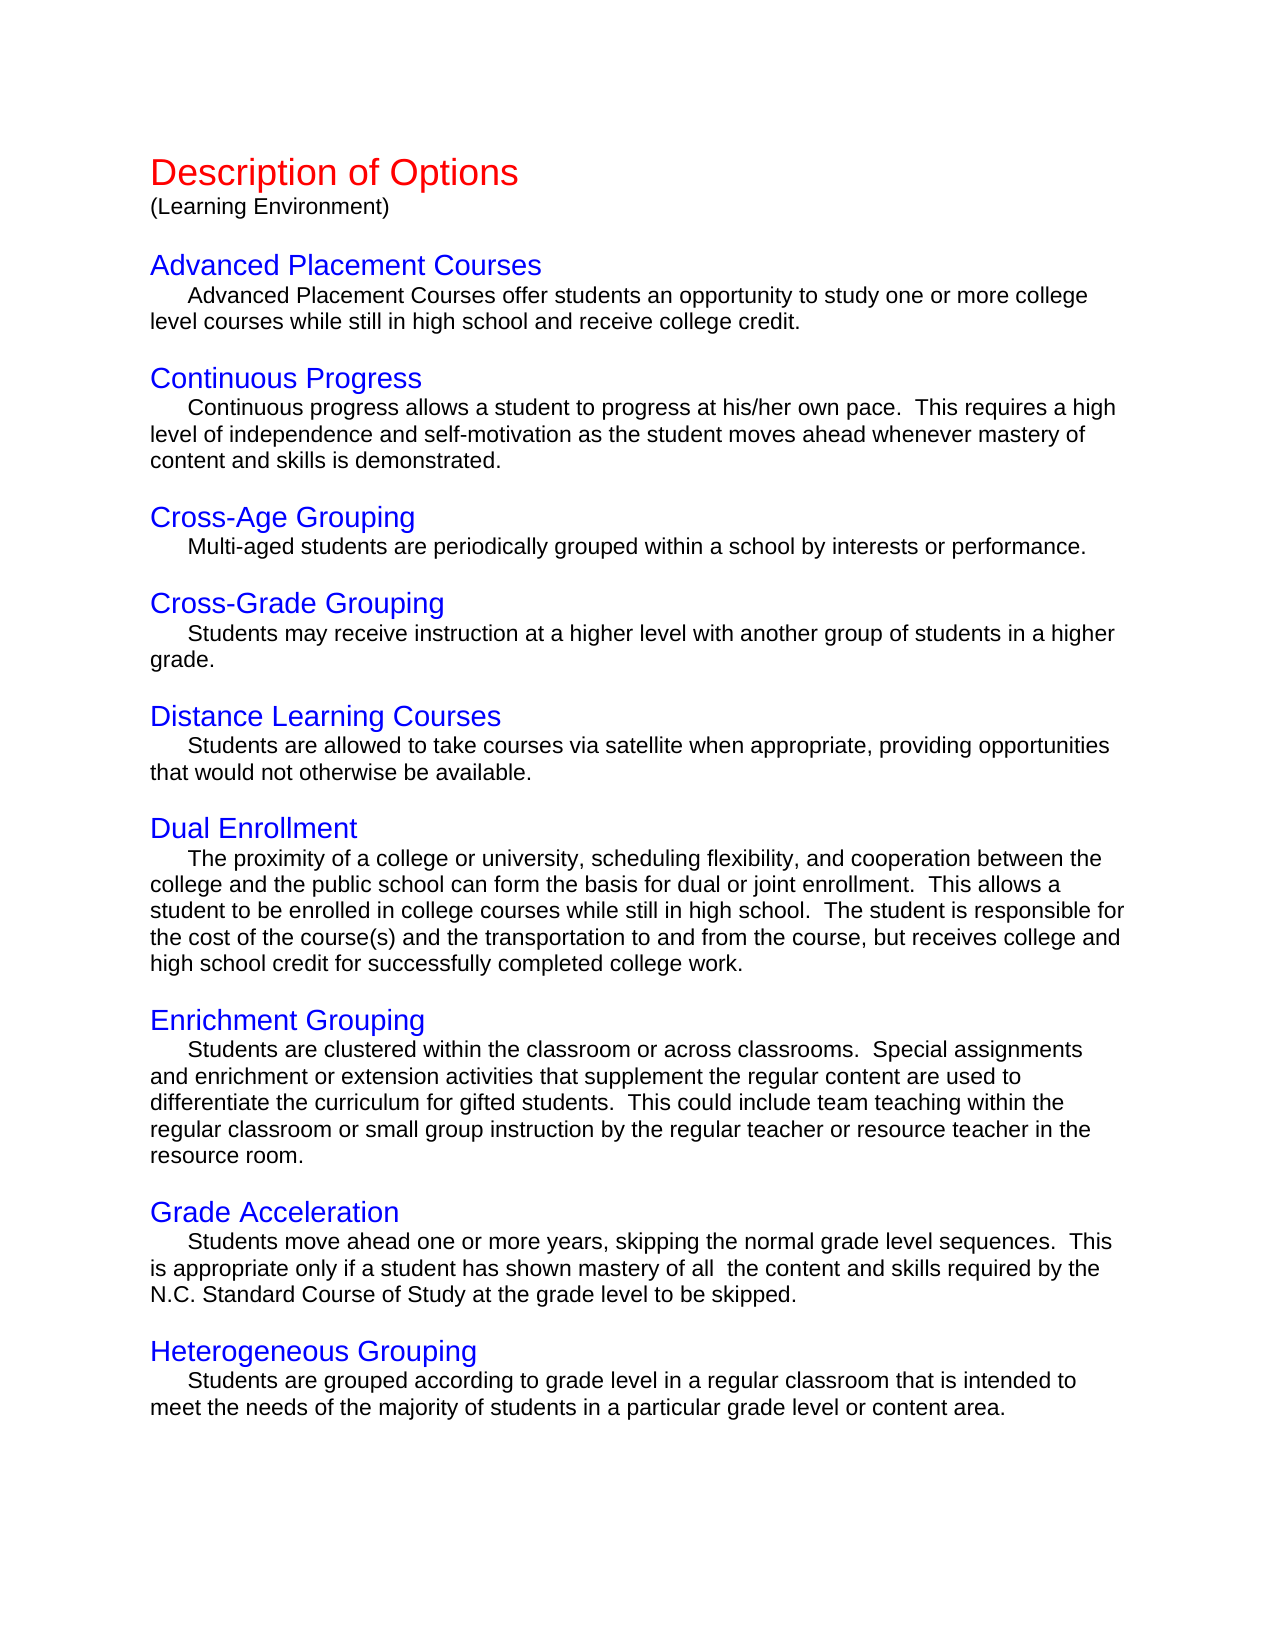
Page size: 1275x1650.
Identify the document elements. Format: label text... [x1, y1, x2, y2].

text Distance Learning Courses [150, 699, 1125, 732]
text Multi-aged students are periodically grouped within a school by interests or performance. [150, 533, 1125, 560]
text Description of Options [150, 150, 1131, 193]
text Cross-Grade Grouping [150, 586, 1125, 619]
text (Learning Environment) [150, 193, 1125, 219]
text Grade Acceleration [150, 1194, 1125, 1228]
text Advanced Placement Courses [150, 248, 1125, 282]
text Dual Enrollment [150, 811, 1125, 845]
text Students may receive instruction at a higher level with another group of students in a higher grade. [150, 619, 1125, 672]
text Students move ahead one or more years, skipping the normal grade level sequences. This is appropriate only if a student has shown mastery of all the content and skills required by the N.C. Standard Course of Study at the grade level to be skipped. [150, 1228, 1125, 1307]
text Heterogeneous Grouping [150, 1333, 1125, 1367]
text Enrichment Grouping [150, 1003, 1125, 1036]
text Continuous Progress [150, 361, 1125, 394]
text Advanced Placement Courses offer students an opportunity to study one or more college level courses while still in high school and receive college credit. [150, 282, 1125, 334]
text Students are allowed to take courses via satellite when appropriate, providing opportunities that would not otherwise be available. [150, 732, 1125, 785]
text Students are clustered within the classroom or across classrooms. Special assignments and enrichment or extension activities that supplement the regular content are used to differentiate the curriculum for gifted students. This could include team teaching within the regular classroom or small group instruction by the regular teacher or resource teacher in the resource room. [150, 1036, 1125, 1168]
text Students are grouped according to grade level in a regular classroom that is intended to meet the needs of the majority of students in a particular grade level or content area. [150, 1367, 1125, 1420]
text The proximity of a college or university, scheduling flexibility, and cooperation between the college and the public school can form the basis for dual or joint enrollment. This allows a student to be enrolled in college courses while still in high school. The student is responsible for the cost of the course(s) and the transportation to and from the course, but receives college and high school credit for successfully completed college work. [150, 845, 1125, 977]
text Cross-Age Grouping [150, 500, 1125, 533]
text Continuous progress allows a student to progress at his/her own pace. This requires a high level of independence and self-motivation as the student moves ahead whenever mastery of content and skills is demonstrated. [150, 394, 1125, 473]
